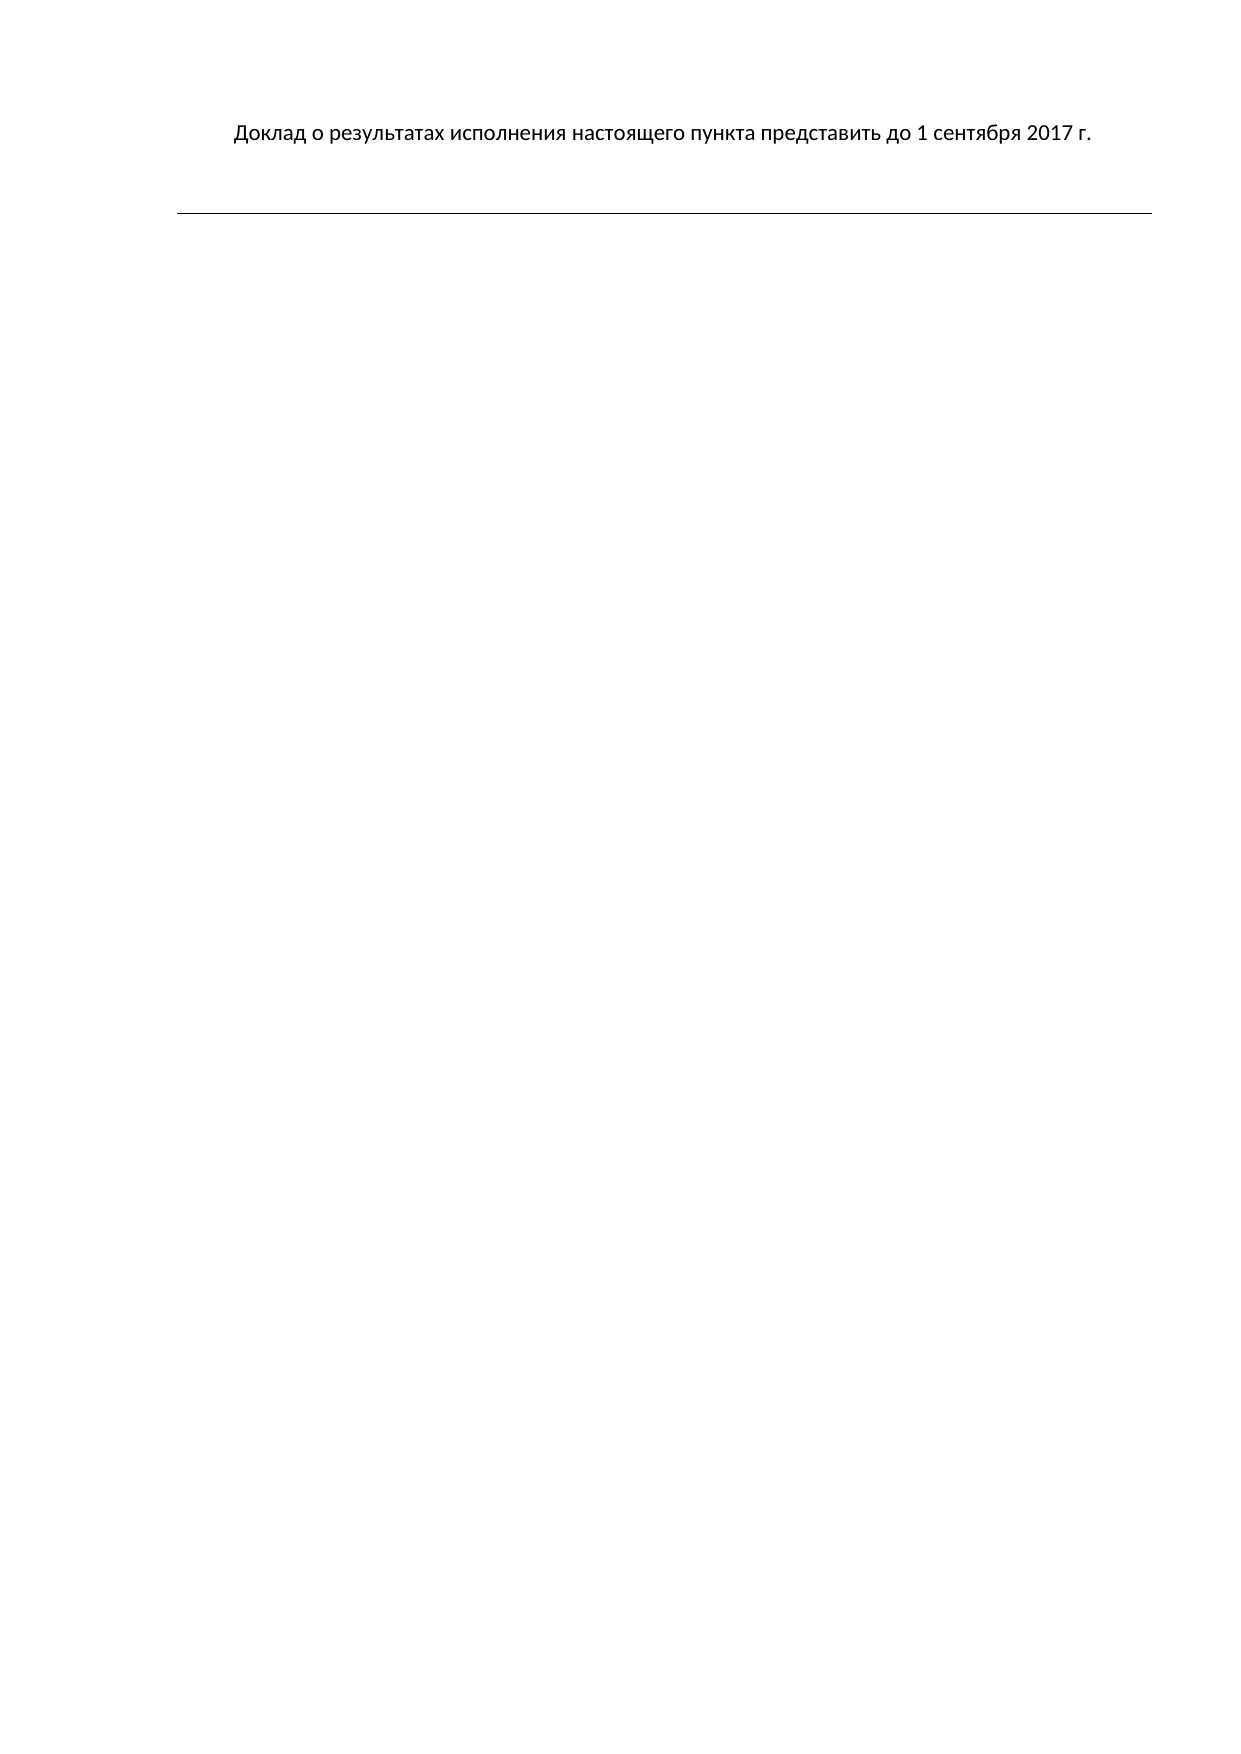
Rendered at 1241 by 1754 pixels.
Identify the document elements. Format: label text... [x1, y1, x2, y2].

text Доклад о результатах исполнения настоящего пункта представить до 1 сентября 2017 г. [177, 118, 1152, 146]
